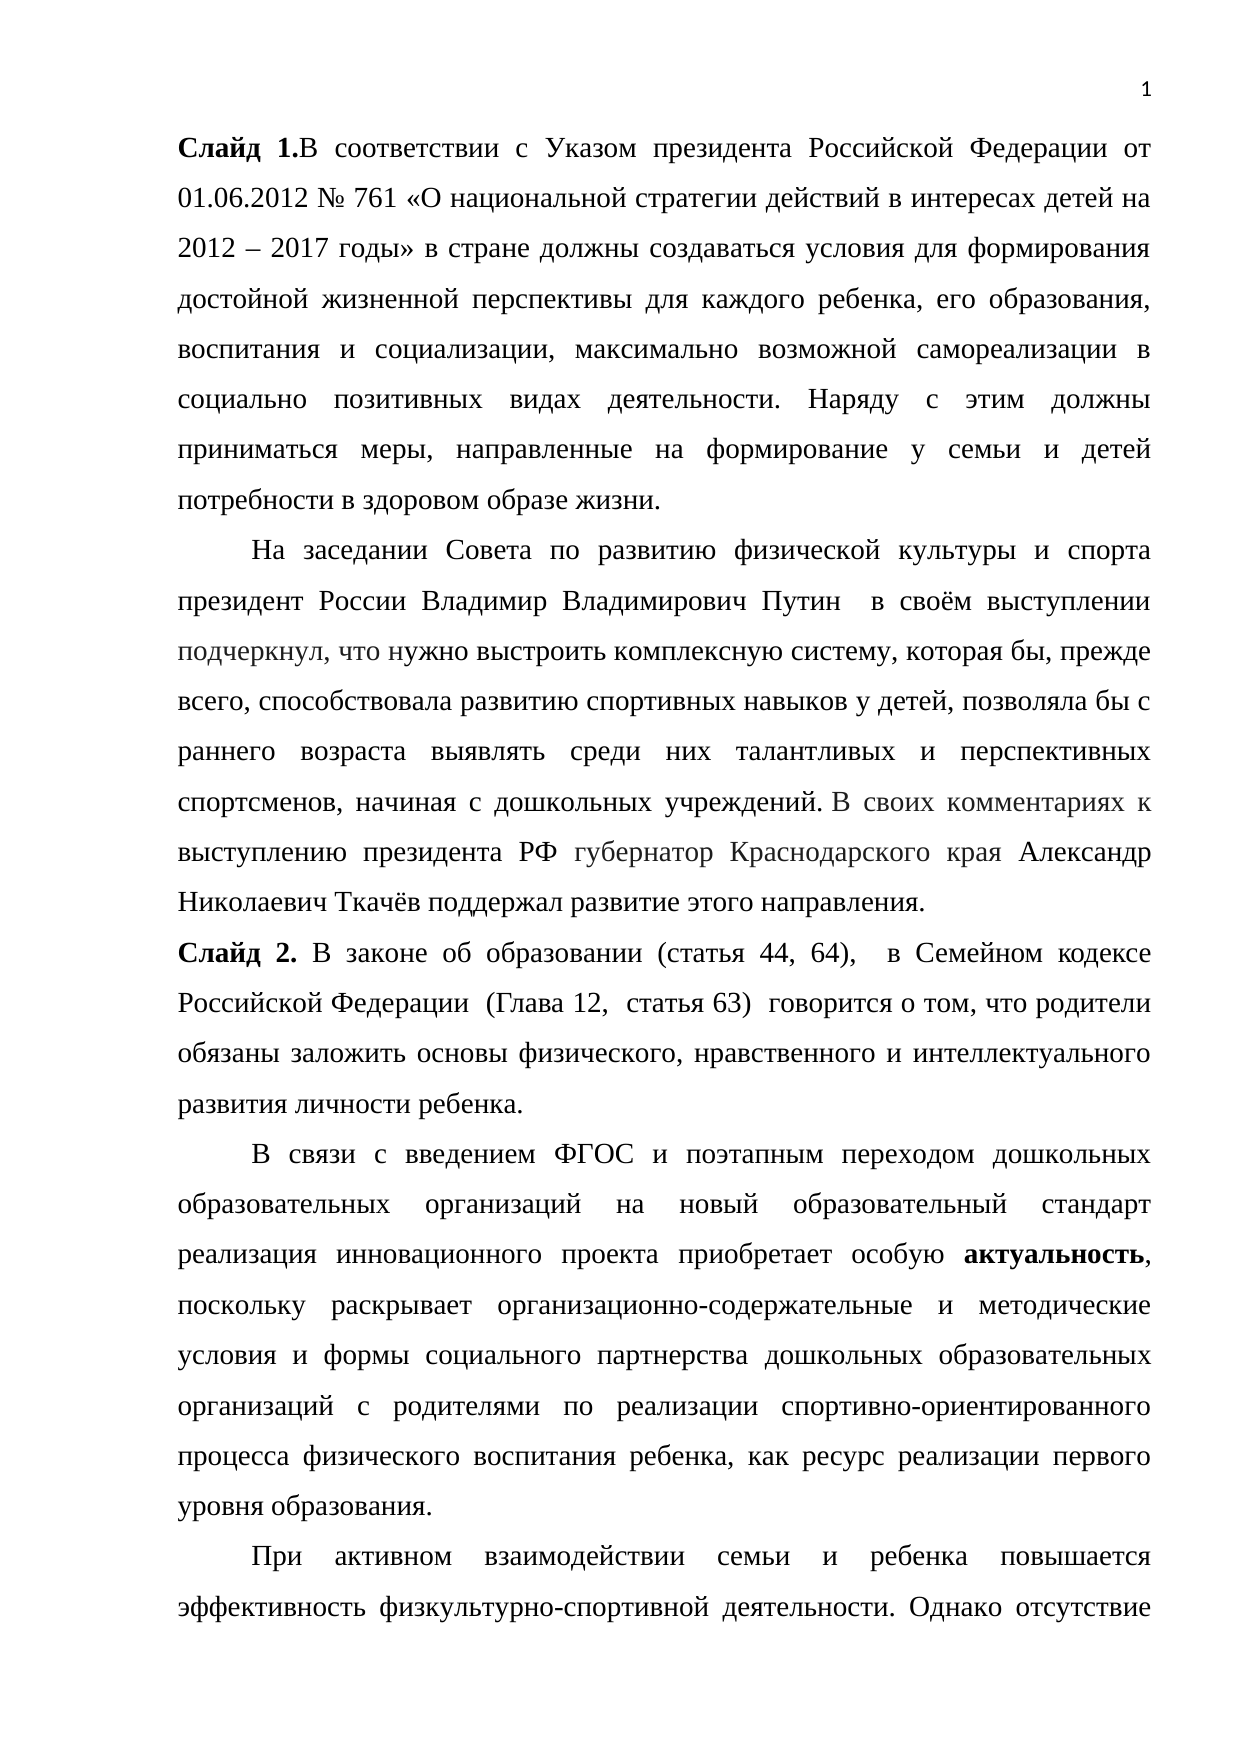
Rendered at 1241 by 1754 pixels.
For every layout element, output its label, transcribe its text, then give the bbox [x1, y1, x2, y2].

text Слайд 1.В соответствии с Указом президента Российской Федерации от 01.06.2012 № 761 «О национальной стратегии действий в интересах детей на 2012 – 2017 годы» в стране должны создаваться условия для формирования достойной жизненной перспективы для каждого ребенка, его образования, воспитания и социализации, максимально возможной самореализации в социально позитивных видах деятельности. Наряду с этим должны приниматься меры, направленные на формирование у семьи и детей потребности в здоровом образе жизни. [177, 130, 1152, 516]
text Слайд 2. В законе об образовании (статья 44, 64), в Семейном кодексе Российской Федерации (Глава 12, статья 63) говорится о том, что родители обязаны заложить основы физического, нравственного и интеллектуального развития личности ребенка. [177, 935, 1152, 1119]
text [177, 1538, 1152, 1622]
text В связи с введением ФГОС и поэтапным переходом дошкольных образовательных организаций на новый образовательный стандарт реализация инновационного проекта приобретает особую актуальность, поскольку раскрывает организационно-содержательные и методические условия и формы социального партнерства дошкольных образовательных организаций с родителями по реализации спортивно-ориентированного процесса физического воспитания ребенка, как ресурс реализации первого уровня образования. [177, 1136, 1152, 1522]
text На заседании Совета по развитию физической культуры и спорта президент России Владимир Владимирович Путин в своём выступлении подчеркнул, что нужно выстроить комплексную систему, которая бы, прежде всего, способствовала развитию спортивных навыков у детей, позволяла бы с раннего возраста выявлять среди них талантливых и перспективных спортсменов, начиная с дошкольных учреждений. В своих комментариях к выступлению президента РФ губернатор Краснодарского края Александр Николаевич Ткачёв поддержал развитие этого направления. [177, 532, 1152, 918]
